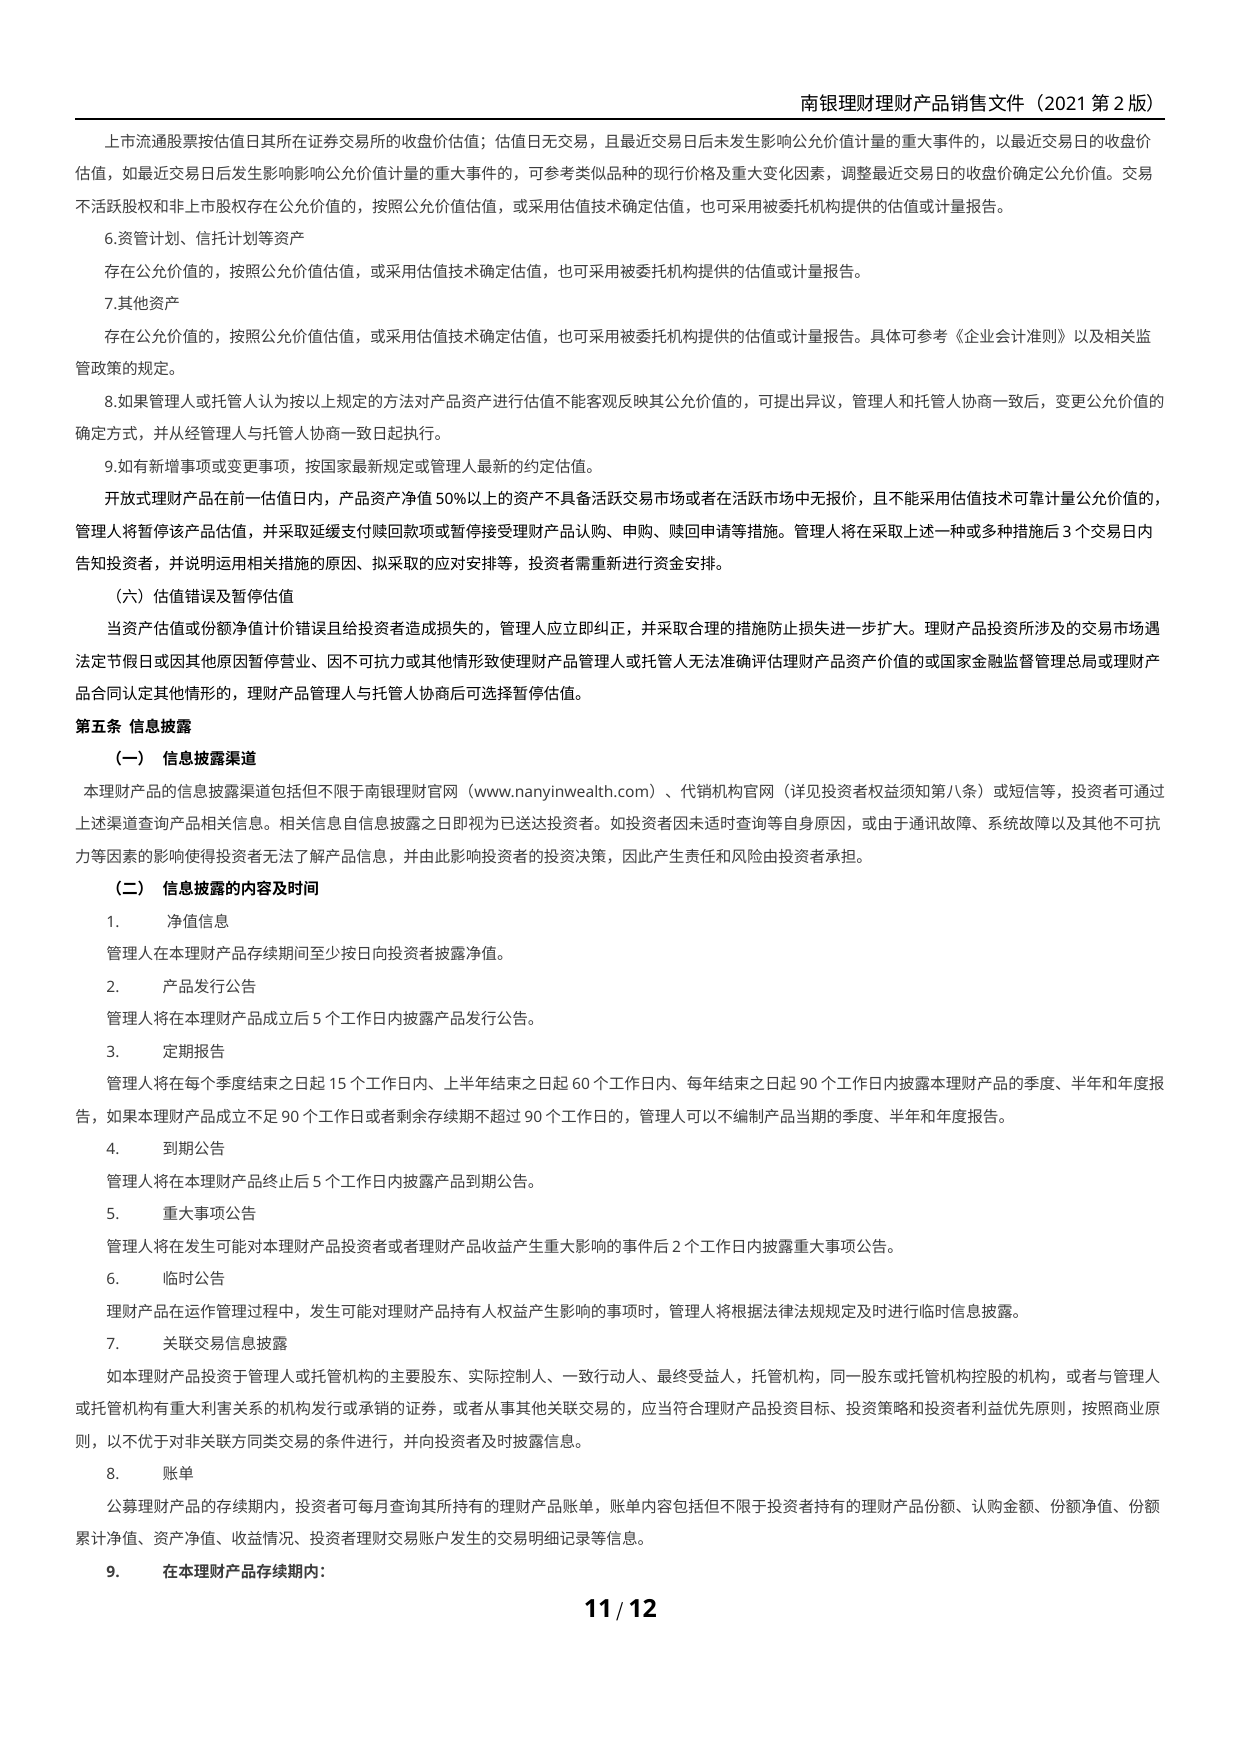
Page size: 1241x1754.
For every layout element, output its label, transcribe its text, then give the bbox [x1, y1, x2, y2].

list 账单 [75, 1456, 1165, 1489]
list 产品发行公告 [75, 969, 1165, 1001]
list 净值信息 [75, 904, 1165, 936]
text 6.资管计划、信托计划等资产 [75, 221, 1165, 254]
text 8.如果管理人或托管人认为按以上规定的方法对产品资产进行估值不能客观反映其公允价值的，可提出异议，管理人和托管人协商一致后，变更公允价值的确定方式，并从经管理人与托管人协商一致日起执行。 [75, 384, 1165, 449]
text 存在公允价值的，按照公允价值估值，或采用估值技术确定估值，也可采用被委托机构提供的估值或计量报告。具体可参考《企业会计准则》以及相关监管政策的规定。 [75, 319, 1165, 384]
text （六）估值错误及暂停估值 [75, 579, 1165, 611]
text 开放式理财产品在前一估值日内，产品资产净值50%以上的资产不具备活跃交易市场或者在活跃市场中无报价，且不能采用估值技术可靠计量公允价值的，管理人将暂停该产品估值，并采取延缓支付赎回款项或暂停接受理财产品认购、申购、赎回申请等措施。管理人将在采取上述一种或多种措施后3个交易日内告知投资者，并说明运用相关措施的原因、拟采取的应对安排等，投资者需重新进行资金安排。 [75, 481, 1165, 579]
text 管理人将在每个季度结束之日起15个工作日内、上半年结束之日起60个工作日内、每年结束之日起90个工作日内披露本理财产品的季度、半年和年度报告，如果本理财产品成立不足90个工作日或者剩余存续期不超过90个工作日的，管理人可以不编制产品当期的季度、半年和年度报告。 [75, 1066, 1165, 1131]
list 信息披露渠道 [75, 741, 1165, 774]
text 当资产估值或份额净值计价错误且给投资者造成损失的，管理人应立即纠正，并采取合理的措施防止损失进一步扩大。理财产品投资所涉及的交易市场遇法定节假日或因其他原因暂停营业、因不可抗力或其他情形致使理财产品管理人或托管人无法准确评估理财产品资产价值的或国家金融监督管理总局或理财产品合同认定其他情形的，理财产品管理人与托管人协商后可选择暂停估值。 [75, 611, 1165, 709]
text 管理人在本理财产品存续期间至少按日向投资者披露净值。 [75, 936, 1165, 969]
list 到期公告 [75, 1131, 1165, 1164]
text 第五条 信息披露 [75, 709, 1165, 741]
list 定期报告 [75, 1034, 1165, 1066]
text 9.如有新增事项或变更事项，按国家最新规定或管理人最新的约定估值。 [75, 449, 1165, 481]
text 上市流通股票按估值日其所在证券交易所的收盘价估值；估值日无交易，且最近交易日后未发生影响公允价值计量的重大事件的，以最近交易日的收盘价估值，如最近交易日后发生影响影响公允价值计量的重大事件的，可参考类似品种的现行价格及重大变化因素，调整最近交易日的收盘价确定公允价值。交易不活跃股权和非上市股权存在公允价值的，按照公允价值估值，或采用估值技术确定估值，也可采用被委托机构提供的估值或计量报告。 [75, 124, 1165, 221]
list 信息披露的内容及时间 [75, 871, 1165, 904]
text 存在公允价值的，按照公允价值估值，或采用估值技术确定估值，也可采用被委托机构提供的估值或计量报告。 [75, 254, 1165, 286]
list 在本理财产品存续期内： [75, 1554, 1165, 1586]
text 管理人将在本理财产品成立后5个工作日内披露产品发行公告。 [75, 1001, 1165, 1034]
text 理财产品在运作管理过程中，发生可能对理财产品持有人权益产生影响的事项时，管理人将根据法律法规规定及时进行临时信息披露。 [75, 1294, 1165, 1326]
list 临时公告 [75, 1261, 1165, 1294]
text 如本理财产品投资于管理人或托管机构的主要股东、实际控制人、一致行动人、最终受益人，托管机构，同一股东或托管机构控股的机构，或者与管理人或托管机构有重大利害关系的机构发行或承销的证券，或者从事其他关联交易的，应当符合理财产品投资目标、投资策略和投资者利益优先原则，按照商业原则，以不优于对非关联方同类交易的条件进行，并向投资者及时披露信息。 [75, 1359, 1165, 1456]
text 7.其他资产 [75, 286, 1165, 319]
text 公募理财产品的存续期内，投资者可每月查询其所持有的理财产品账单，账单内容包括但不限于投资者持有的理财产品份额、认购金额、份额净值、份额累计净值、资产净值、收益情况、投资者理财交易账户发生的交易明细记录等信息。 [75, 1489, 1165, 1554]
text 管理人将在发生可能对本理财产品投资者或者理财产品收益产生重大影响的事件后2个工作日内披露重大事项公告。 [75, 1229, 1165, 1261]
list 重大事项公告 [75, 1196, 1165, 1229]
list 关联交易信息披露 [75, 1326, 1165, 1359]
text 本理财产品的信息披露渠道包括但不限于南银理财官网（www.nanyinwealth.com）、代销机构官网（详见投资者权益须知第八条）或短信等，投资者可通过上述渠道查询产品相关信息。相关信息自信息披露之日即视为已送达投资者。如投资者因未适时查询等自身原因，或由于通讯故障、系统故障以及其他不可抗力等因素的影响使得投资者无法了解产品信息，并由此影响投资者的投资决策，因此产生责任和风险由投资者承担。 [75, 774, 1165, 871]
text 管理人将在本理财产品终止后5个工作日内披露产品到期公告。 [75, 1164, 1165, 1196]
